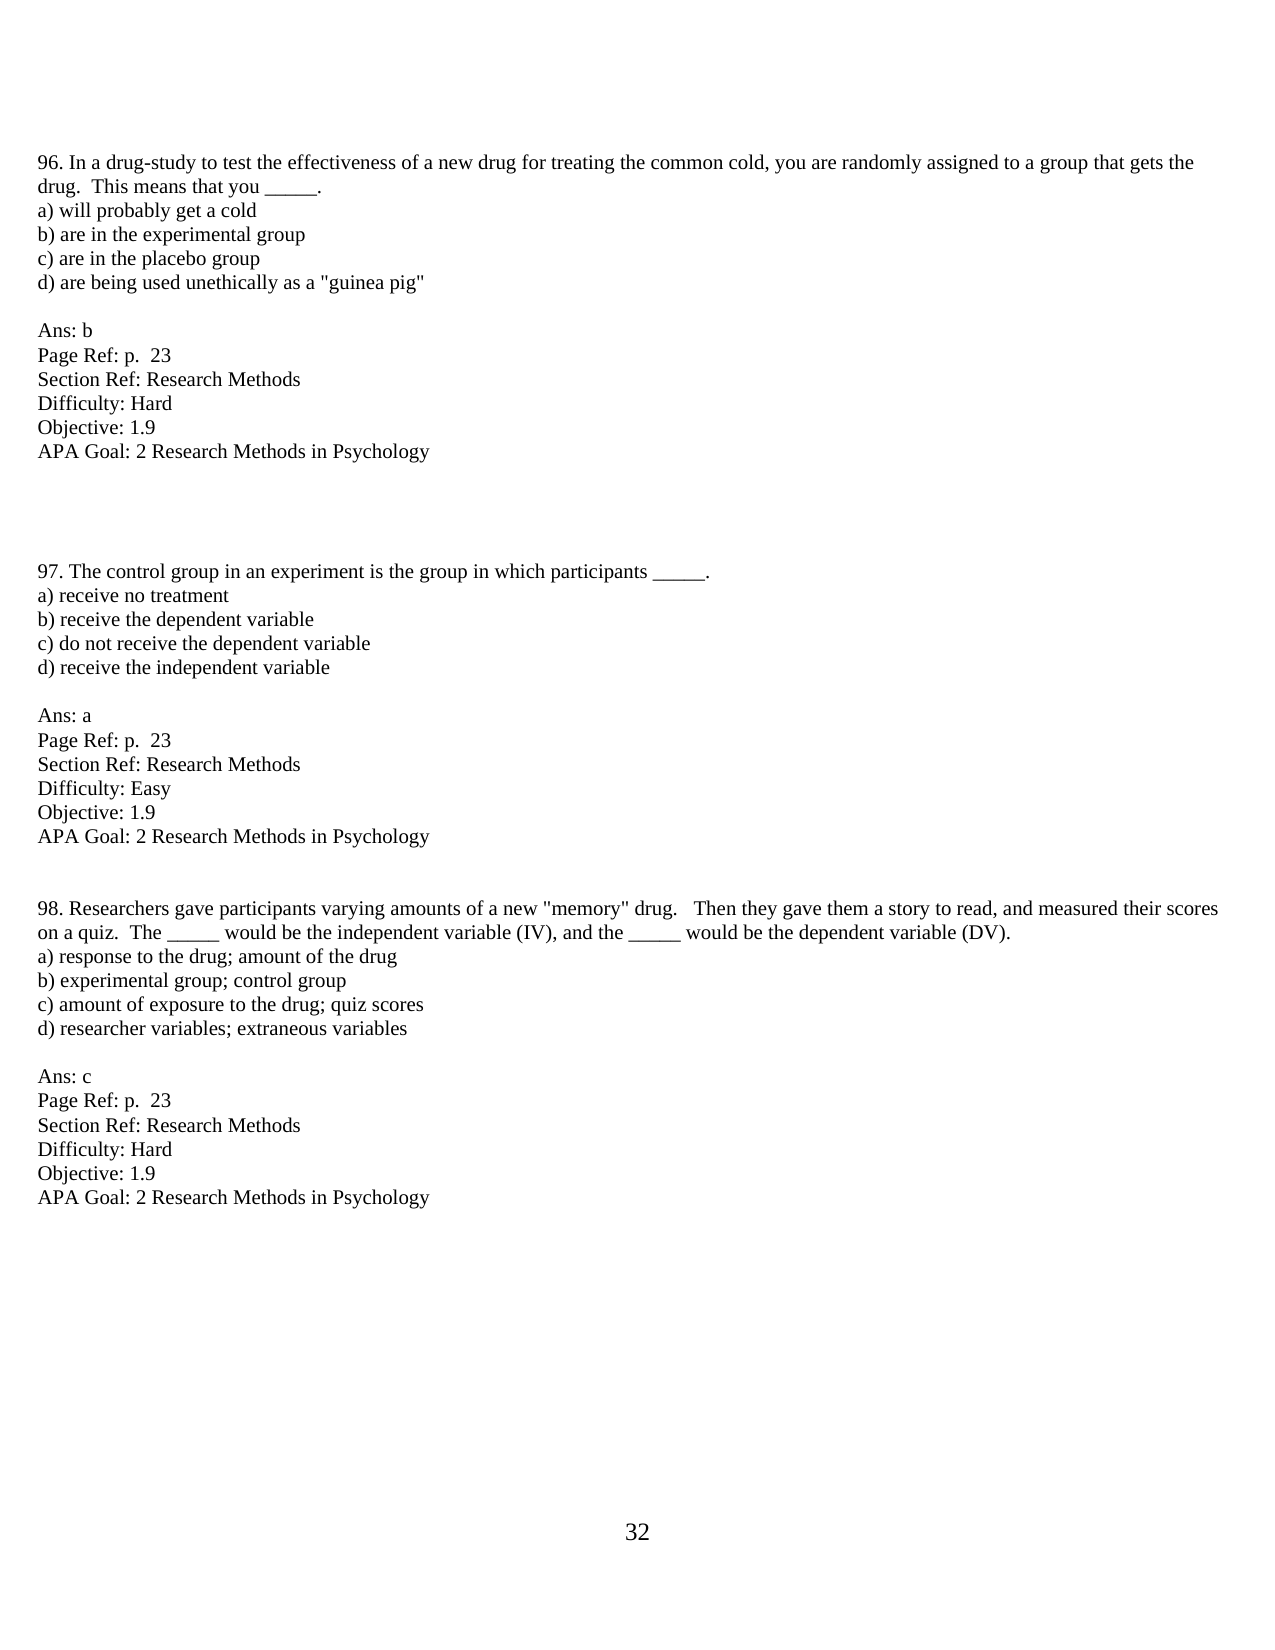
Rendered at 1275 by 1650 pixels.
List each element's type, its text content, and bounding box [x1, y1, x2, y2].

text Section Ref: Research Methods [37, 367, 1238, 391]
text b) receive the dependent variable [37, 607, 1238, 631]
text APA Goal: 2 Research Methods in Psychology [37, 439, 1238, 463]
text a) will probably get a cold [37, 198, 1238, 222]
text a) response to the drug; amount of the drug [37, 944, 1238, 968]
text Ans: c [37, 1064, 1238, 1088]
text APA Goal: 2 Research Methods in Psychology [37, 824, 1238, 848]
text Objective: 1.9 [37, 800, 1238, 824]
text b) are in the experimental group [37, 222, 1238, 246]
text c) amount of exposure to the drug; quiz scores [37, 992, 1238, 1016]
text b) experimental group; control group [37, 968, 1238, 992]
text d) researcher variables; extraneous variables [37, 1016, 1238, 1040]
text d) receive the independent variable [37, 655, 1238, 679]
text c) are in the placebo group [37, 246, 1238, 270]
text Page Ref: p. 23 [37, 1088, 1238, 1112]
text 97. The control group in an experiment is the group in which participants _____. [37, 559, 1238, 583]
text c) do not receive the dependent variable [37, 631, 1238, 655]
text Difficulty: Hard [37, 1137, 1238, 1161]
text d) are being used unethically as a "guinea pig" [37, 270, 1238, 294]
text Difficulty: Easy [37, 776, 1238, 800]
text Ans: b [37, 318, 1238, 342]
text Section Ref: Research Methods [37, 752, 1238, 776]
text a) receive no treatment [37, 583, 1238, 607]
text Objective: 1.9 [37, 1161, 1238, 1185]
text APA Goal: 2 Research Methods in Psychology [37, 1185, 1238, 1209]
text Page Ref: p. 23 [37, 727, 1238, 752]
text 98. Researchers gave participants varying amounts of a new "memory" drug. Then they gave them a story to read, and measured their scores on a quiz. The _____ would be the independent variable (IV), and the _____ would be the dependent variable (DV). [37, 896, 1238, 944]
text Ans: a [37, 703, 1238, 727]
text Objective: 1.9 [37, 415, 1238, 439]
text 96. In a drug-study to test the effectiveness of a new drug for treating the common cold, you are randomly assigned to a group that gets the drug. This means that you _____. [37, 150, 1238, 198]
text Difficulty: Hard [37, 391, 1238, 415]
text Page Ref: p. 23 [37, 342, 1238, 367]
text Section Ref: Research Methods [37, 1112, 1238, 1137]
